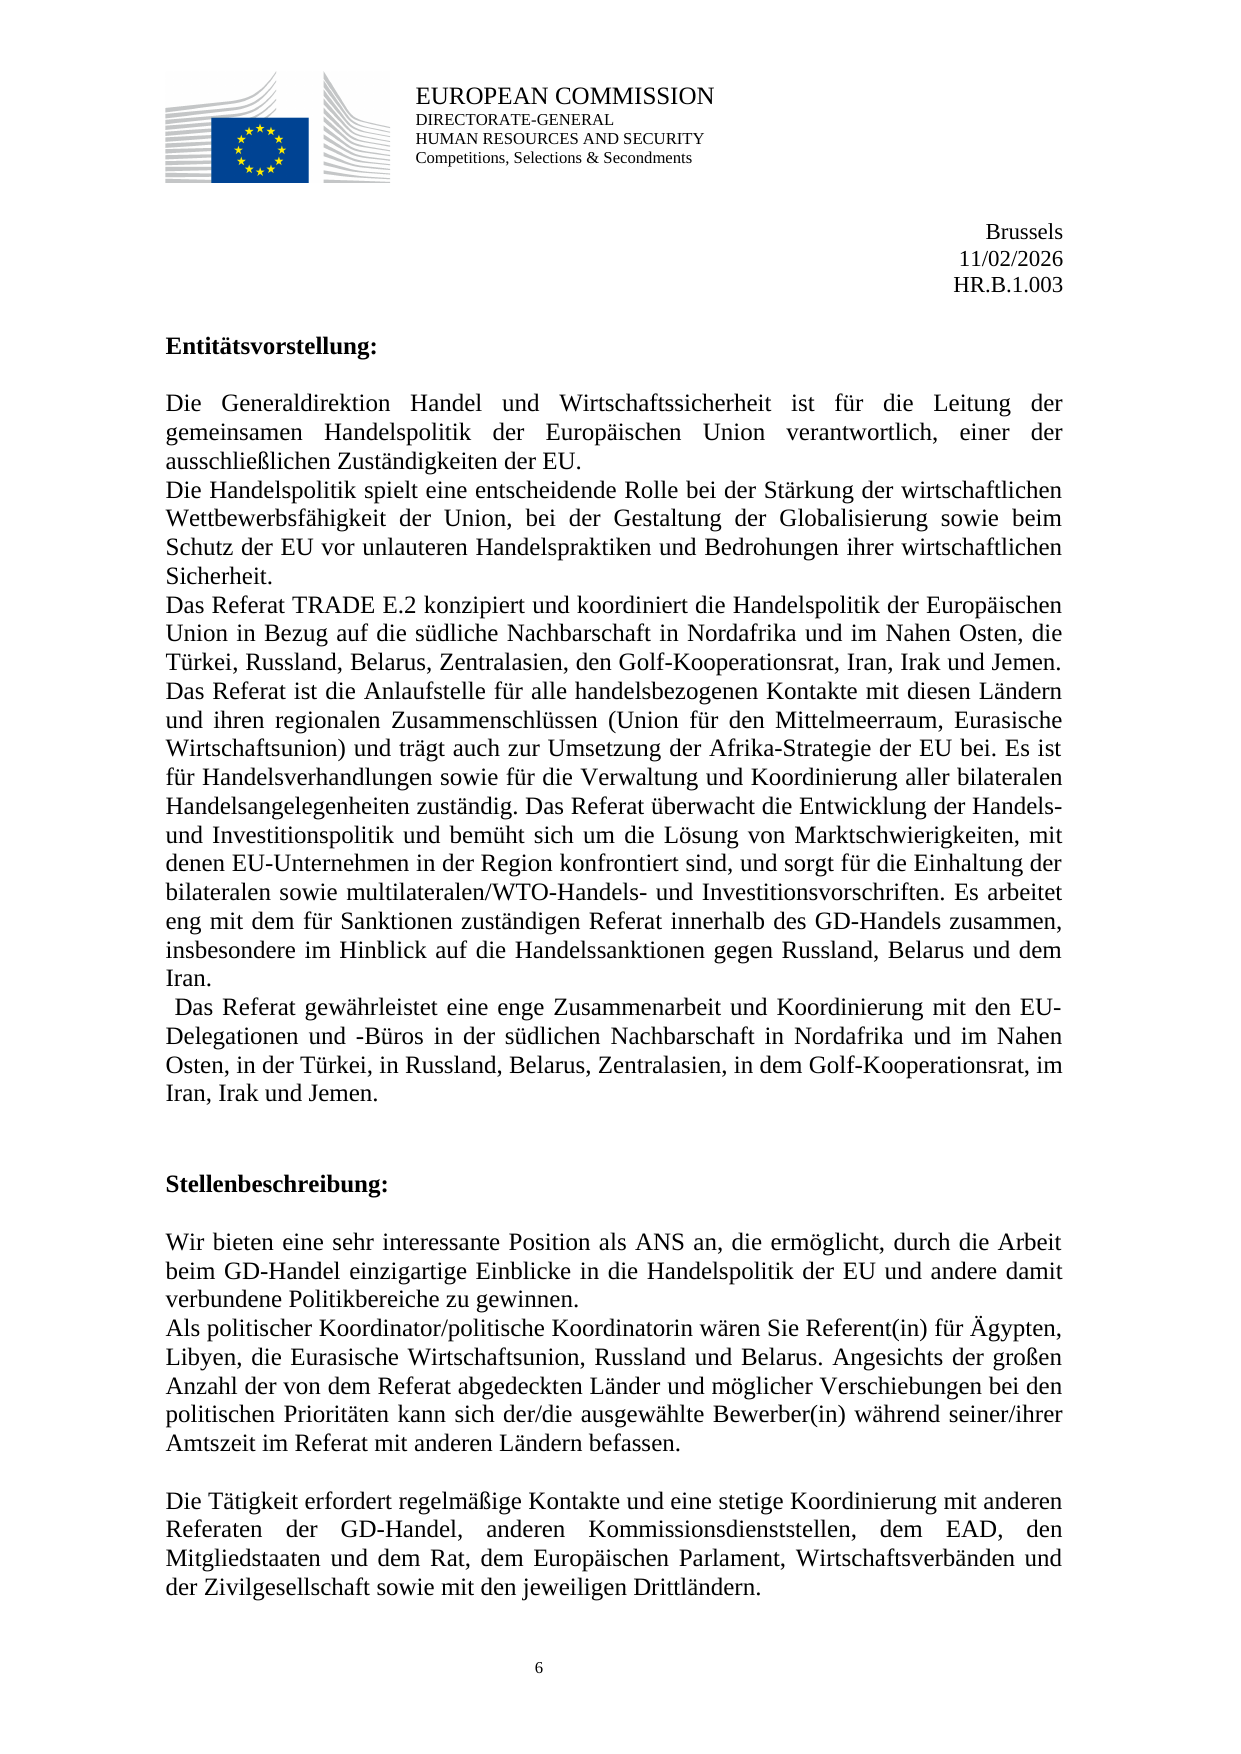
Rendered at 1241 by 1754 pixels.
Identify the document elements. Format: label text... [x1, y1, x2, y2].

text Stellenbeschreibung: [165, 1169, 1063, 1198]
text Wir bieten eine sehr interessante Position als ANS an, die ermöglicht, durch die Arbeit beim GD-Handel einzigartige Einblicke in die Handelspolitik der EU und andere damit verbundene Politikbereiche zu gewinnen. [165, 1227, 1063, 1313]
text HR.B.1.003 [165, 271, 1063, 297]
text Entitätsvorstellung: [165, 331, 1063, 360]
text Die Tätigkeit erfordert regelmäßige Kontakte und eine stetige Koordinierung mit anderen Referaten der GD-Handel, anderen Kommissionsdienststellen, dem EAD, den Mitgliedstaaten und dem Rat, dem Europäischen Parlament, Wirtschaftsverbänden und der Zivilgesellschaft sowie mit den jeweiligen Drittländern. [165, 1486, 1063, 1601]
text Brussels [165, 134, 1063, 245]
text Als politischer Koordinator/politische Koordinatorin wären Sie Referent(in) für Ägypten, Libyen, die Eurasische Wirtschaftsunion, Russland und Belarus. Angesichts der großen Anzahl der von dem Referat abgedeckten Länder und möglicher Verschiebungen bei den politischen Prioritäten kann sich der/die ausgewählte Bewerber(in) während seiner/ihrer Amtszeit im Referat mit anderen Ländern befassen. [165, 1313, 1063, 1457]
picture [165, 71, 391, 183]
text Die Generaldirektion Handel und Wirtschaftssicherheit ist für die Leitung der gemeinsamen Handelspolitik der Europäischen Union verantwortlich, einer der ausschließlichen Zuständigkeiten der EU. [165, 388, 1063, 475]
text Das Referat gewährleistet eine enge Zusammenarbeit und Koordinierung mit den EU-Delegationen und -Büros in der südlichen Nachbarschaft in Nordafrika und im Nahen Osten, in der Türkei, in Russland, Belarus, Zentralasien, in dem Golf-Kooperationsrat, im Iran, Irak und Jemen. [165, 992, 1063, 1107]
text Die Handelspolitik spielt eine entscheidende Rolle bei der Stärkung der wirtschaftlichen Wettbewerbsfähigkeit der Union, bei der Gestaltung der Globalisierung sowie beim Schutz der EU vor unlauteren Handelspraktiken und Bedrohungen ihrer wirtschaftlichen Sicherheit. [165, 475, 1063, 590]
text Das Referat TRADE E.2 konzipiert und koordiniert die Handelspolitik der Europäischen Union in Bezug auf die südliche Nachbarschaft in Nordafrika und im Nahen Osten, die Türkei, Russland, Belarus, Zentralasien, den Golf-Kooperationsrat, Iran, Irak und Jemen. Das Referat ist die Anlaufstelle für alle handelsbezogenen Kontakte mit diesen Ländern und ihren regionalen Zusammenschlüssen (Union für den Mittelmeerraum, Eurasische Wirtschaftsunion) und trägt auch zur Umsetzung der Afrika-Strategie der EU bei. Es ist für Handelsverhandlungen sowie für die Verwaltung und Koordinierung aller bilateralen Handelsangelegenheiten zuständig. Das Referat überwacht die Entwicklung der Handels- und Investitionspolitik und bemüht sich um die Lösung von Marktschwierigkeiten, mit denen EU-Unternehmen in der Region konfrontiert sind, und sorgt für die Einhaltung der bilateralen sowie multilateralen/WTO-Handels- und Investitionsvorschriften. Es arbeitet eng mit dem für Sanktionen zuständigen Referat innerhalb des GD-Handels zusammen, insbesondere im Hinblick auf die Handelssanktionen gegen Russland, Belarus und dem Iran. [165, 590, 1063, 992]
text 11/02/2026 [165, 245, 1063, 271]
